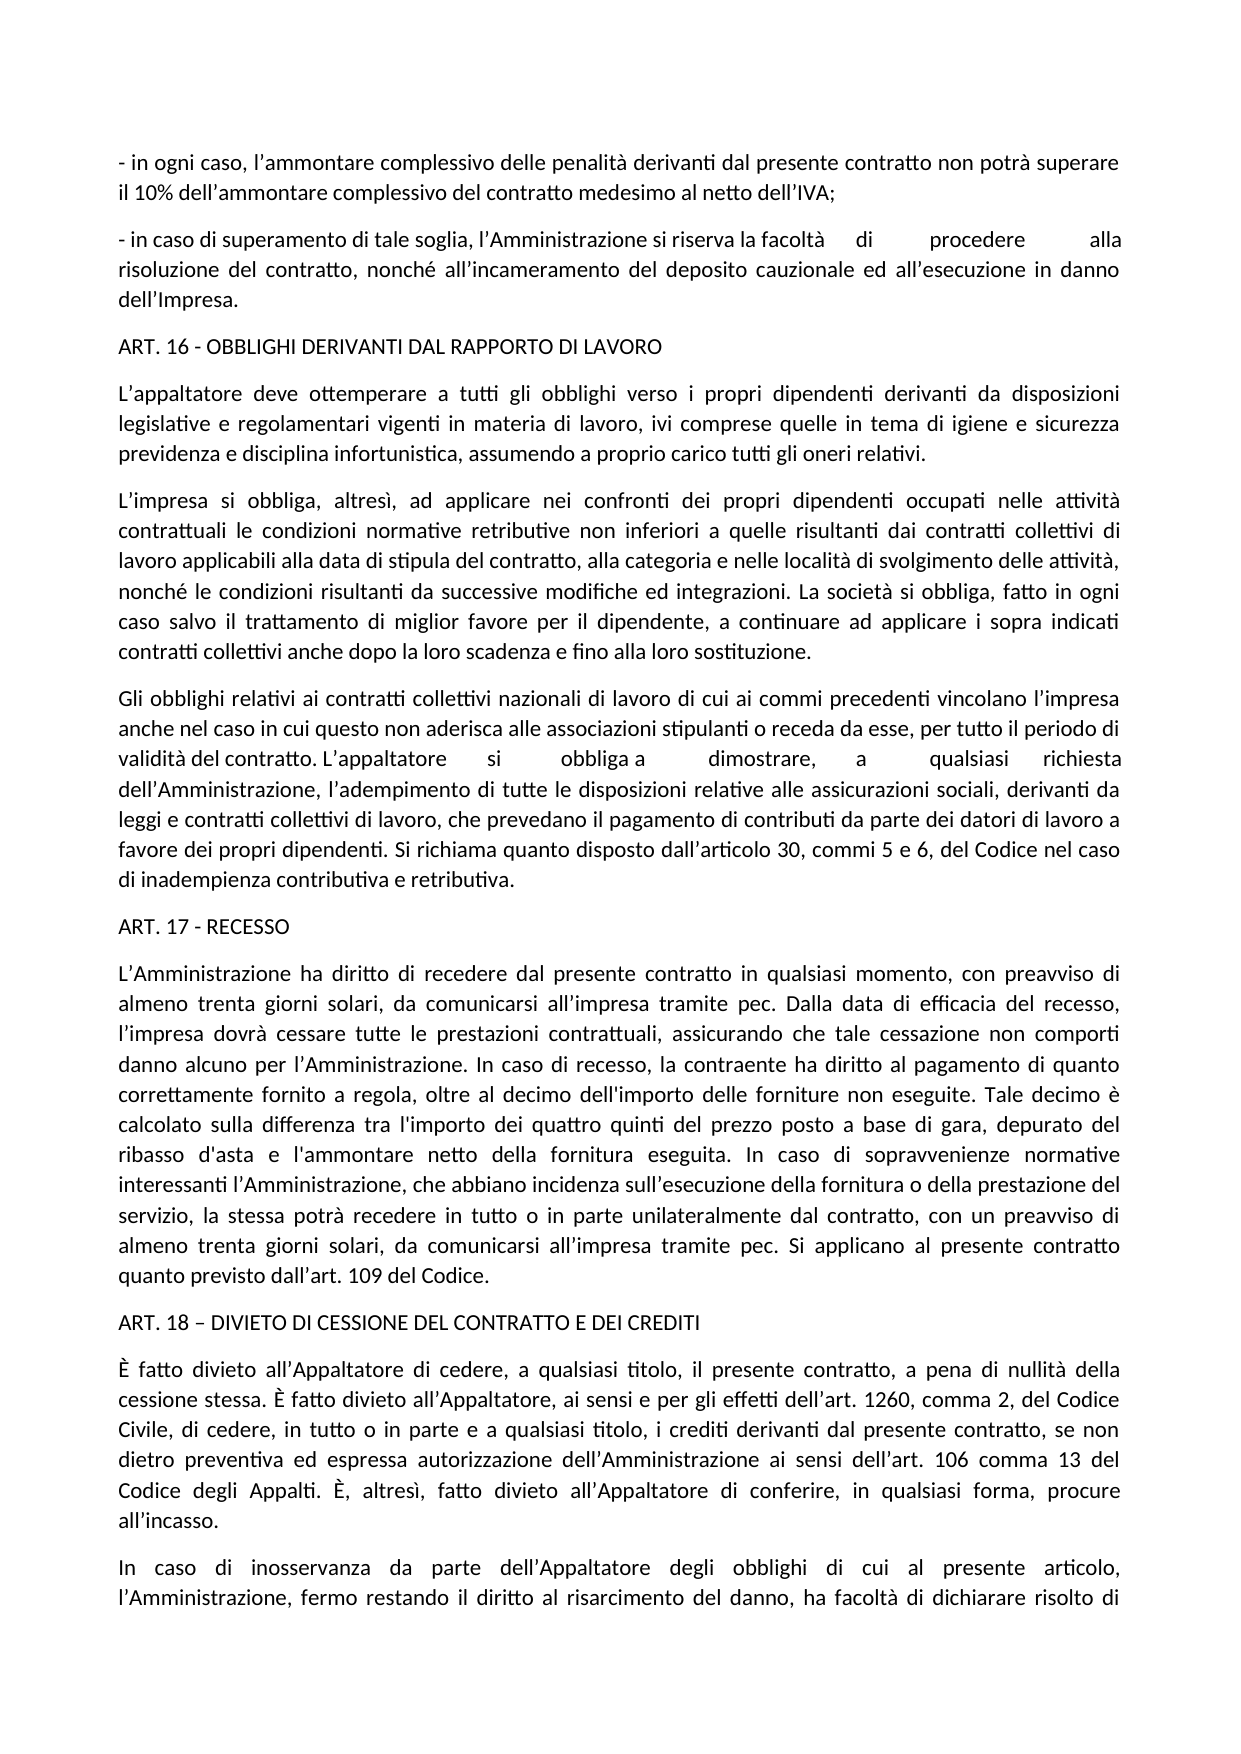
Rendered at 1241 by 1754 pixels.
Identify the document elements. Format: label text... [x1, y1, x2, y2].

text ART. 17 - RECESSO [118, 912, 1122, 940]
text Gli obblighi relativi ai contratti collettivi nazionali di lavoro di cui ai commi precedenti vincolano l’impresa anche nel caso in cui questo non aderisca alle associazioni stipulanti o receda da esse, per tutto il periodo di validità del contratto. L’appaltatore si obbliga a dimostrare, a qualsiasi richiesta dell’Amministrazione, l’adempimento di tutte le disposizioni relative alle assicurazioni sociali, derivanti da leggi e contratti collettivi di lavoro, che prevedano il pagamento di contributi da parte dei datori di lavoro a favore dei propri dipendenti. Si richiama quanto disposto dall’articolo 30, commi 5 e 6, del Codice nel caso di inadempienza contributiva e retributiva. [118, 684, 1122, 893]
text L’appaltatore deve ottemperare a tutti gli obblighi verso i propri dipendenti derivanti da disposizioni legislative e regolamentari vigenti in materia di lavoro, ivi comprese quelle in tema di igiene e sicurezza previdenza e disciplina infortunistica, assumendo a proprio carico tutti gli oneri relativi. [118, 379, 1122, 467]
text - in caso di superamento di tale soglia, l’Amministrazione si riserva la facoltà di procedere alla risoluzione del contratto, nonché all’incameramento del deposito cauzionale ed all’esecuzione in danno dell’Impresa. [118, 225, 1122, 313]
text - in ogni caso, l’ammontare complessivo delle penalità derivanti dal presente contratto non potrà superare il 10% dell’ammontare complessivo del contratto medesimo al netto dell’IVA; [118, 148, 1122, 206]
text L’impresa si obbliga, altresì, ad applicare nei confronti dei propri dipendenti occupati nelle attività contrattuali le condizioni normative retributive non inferiori a quelle risultanti dai contratti collettivi di lavoro applicabili alla data di stipula del contratto, alla categoria e nelle località di svolgimento delle attività, nonché le condizioni risultanti da successive modifiche ed integrazioni. La società si obbliga, fatto in ogni caso salvo il trattamento di miglior favore per il dipendente, a continuare ad applicare i sopra indicati contratti collettivi anche dopo la loro scadenza e fino alla loro sostituzione. [118, 486, 1122, 665]
text L’Amministrazione ha diritto di recedere dal presente contratto in qualsiasi momento, con preavviso di almeno trenta giorni solari, da comunicarsi all’impresa tramite pec. Dalla data di efficacia del recesso, l’impresa dovrà cessare tutte le prestazioni contrattuali, assicurando che tale cessazione non comporti danno alcuno per l’Amministrazione. In caso di recesso, la contraente ha diritto al pagamento di quanto correttamente fornito a regola, oltre al decimo dell'importo delle forniture non eseguite. Tale decimo è calcolato sulla differenza tra l'importo dei quattro quinti del prezzo posto a base di gara, depurato del ribasso d'asta e l'ammontare netto della fornitura eseguita. In caso di sopravvenienze normative interessanti l’Amministrazione, che abbiano incidenza sull’esecuzione della fornitura o della prestazione del servizio, la stessa potrà recedere in tutto o in parte unilateralmente dal contratto, con un preavviso di almeno trenta giorni solari, da comunicarsi all’impresa tramite pec. Si applicano al presente contratto quanto previsto dall’art. 109 del Codice. [118, 959, 1122, 1289]
text Ѐ fatto divieto all’Appaltatore di cedere, a qualsiasi titolo, il presente contratto, a pena di nullità della cessione stessa. Ѐ fatto divieto all’Appaltatore, ai sensi e per gli effetti dell’art. 1260, comma 2, del Codice Civile, di cedere, in tutto o in parte e a qualsiasi titolo, i crediti derivanti dal presente contratto, se non dietro preventiva ed espressa autorizzazione dell’Amministrazione ai sensi dell’art. 106 comma 13 del Codice degli Appalti. Ѐ, altresì, fatto divieto all’Appaltatore di conferire, in qualsiasi forma, procure all’incasso. [118, 1355, 1122, 1534]
text ART. 18 – DIVIETO DI CESSIONE DEL CONTRATTO E DEI CREDITI [118, 1308, 1122, 1336]
text ART. 16 - OBBLIGHI DERIVANTI DAL RAPPORTO DI LAVORO [118, 332, 1122, 360]
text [118, 1553, 1122, 1611]
